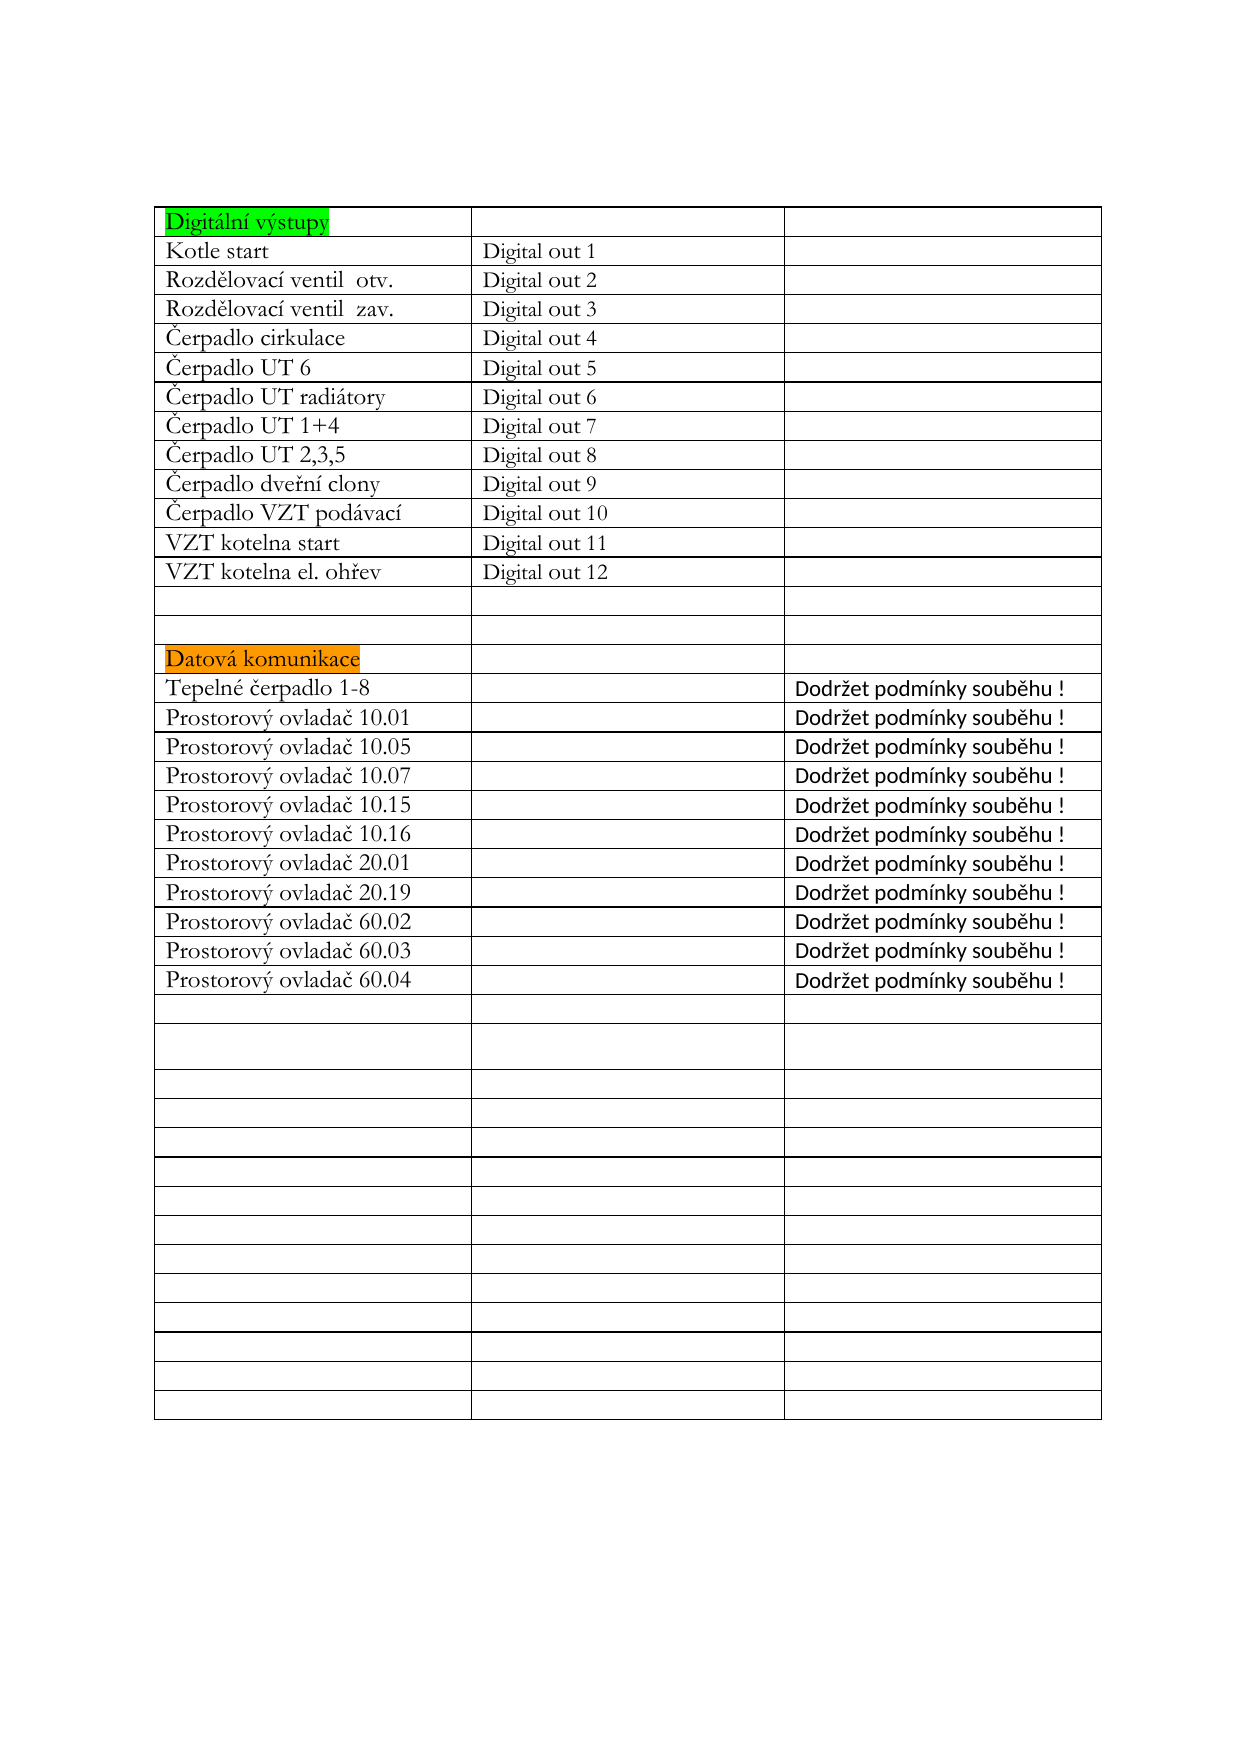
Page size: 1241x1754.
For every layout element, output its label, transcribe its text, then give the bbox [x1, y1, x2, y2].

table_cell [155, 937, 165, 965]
table_cell [155, 1274, 165, 1302]
table_cell [155, 995, 165, 1023]
table_cell [472, 703, 483, 731]
table_cell [785, 383, 795, 411]
table_cell [461, 1303, 471, 1331]
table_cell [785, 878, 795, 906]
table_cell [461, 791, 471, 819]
table_cell [773, 908, 784, 936]
table_cell [785, 1303, 795, 1331]
table_cell [773, 966, 784, 994]
table_cell [773, 1274, 784, 1302]
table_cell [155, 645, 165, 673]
table_cell [461, 1216, 471, 1244]
table_cell [785, 441, 795, 469]
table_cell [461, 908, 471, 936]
table_cell [785, 1158, 1101, 1186]
table_cell [472, 1070, 483, 1098]
table_cell [472, 1245, 483, 1273]
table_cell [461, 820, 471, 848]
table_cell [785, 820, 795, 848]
table_cell [472, 878, 483, 906]
table_cell [472, 1391, 483, 1419]
table_cell [1090, 441, 1101, 469]
table_cell [773, 995, 784, 1023]
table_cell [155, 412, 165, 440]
table_cell [1090, 1303, 1101, 1331]
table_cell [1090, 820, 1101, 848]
table_cell [773, 733, 784, 761]
table_header [773, 208, 784, 236]
table_cell [773, 645, 784, 673]
table_cell [785, 995, 795, 1023]
table_cell [773, 937, 784, 965]
table_cell [461, 995, 471, 1023]
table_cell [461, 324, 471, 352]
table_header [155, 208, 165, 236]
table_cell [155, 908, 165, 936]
table_cell [472, 1274, 483, 1302]
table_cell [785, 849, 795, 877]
table_cell [1090, 558, 1101, 586]
table_cell [785, 1391, 795, 1419]
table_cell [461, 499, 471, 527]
table_cell [472, 616, 483, 644]
table_cell [1090, 616, 1101, 644]
table_cell [461, 1128, 471, 1156]
table_cell [773, 762, 784, 790]
table_cell [1090, 587, 1101, 615]
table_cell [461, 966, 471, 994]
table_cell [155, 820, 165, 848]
table_cell [472, 1128, 483, 1156]
table_cell [1090, 412, 1101, 440]
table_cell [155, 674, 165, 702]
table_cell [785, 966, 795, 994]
table_cell [472, 674, 483, 702]
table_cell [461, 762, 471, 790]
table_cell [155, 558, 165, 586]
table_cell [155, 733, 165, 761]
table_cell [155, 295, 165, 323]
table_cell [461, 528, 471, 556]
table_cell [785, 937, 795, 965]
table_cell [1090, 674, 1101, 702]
table_cell [472, 1333, 784, 1361]
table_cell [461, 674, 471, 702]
table_cell [785, 1362, 1101, 1390]
table_cell [1090, 237, 1101, 265]
table_cell [1090, 995, 1101, 1023]
table_cell [773, 1245, 784, 1273]
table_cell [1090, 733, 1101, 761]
table_cell [1090, 1216, 1101, 1244]
table_cell [155, 1070, 165, 1098]
table_cell [1090, 1391, 1101, 1419]
table_cell [785, 324, 795, 352]
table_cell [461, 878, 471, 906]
table_header [1090, 208, 1101, 236]
table_cell [461, 1158, 471, 1186]
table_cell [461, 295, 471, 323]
table_cell [773, 1099, 784, 1127]
table_cell [155, 1216, 165, 1244]
table_cell [785, 1274, 795, 1302]
table_cell [461, 1099, 471, 1127]
table_cell [472, 937, 483, 965]
table_cell [472, 1303, 483, 1331]
table_cell [785, 1333, 1101, 1361]
table_cell [773, 1128, 784, 1156]
table_cell [472, 1187, 784, 1215]
table_cell [785, 1216, 795, 1244]
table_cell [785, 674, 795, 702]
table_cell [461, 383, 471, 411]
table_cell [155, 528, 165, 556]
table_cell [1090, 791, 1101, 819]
table_cell [461, 1274, 471, 1302]
table_cell [461, 1333, 471, 1361]
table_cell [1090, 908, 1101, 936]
table_cell [155, 1187, 165, 1215]
table_cell [773, 791, 784, 819]
table_cell [1090, 353, 1101, 381]
table_cell [472, 908, 483, 936]
table_cell [472, 791, 483, 819]
table_cell [785, 1099, 795, 1127]
table_cell [773, 1070, 784, 1098]
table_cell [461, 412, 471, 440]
table_cell [461, 616, 471, 644]
table_cell [461, 1362, 471, 1390]
table_cell [155, 1099, 165, 1127]
table_cell [785, 237, 795, 265]
table_cell [773, 849, 784, 877]
table_cell [1090, 1099, 1101, 1127]
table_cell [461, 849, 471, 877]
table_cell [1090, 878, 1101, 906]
table_cell [773, 1303, 784, 1331]
table_cell [472, 995, 483, 1023]
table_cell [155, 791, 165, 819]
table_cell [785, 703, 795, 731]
table_cell [773, 1216, 784, 1244]
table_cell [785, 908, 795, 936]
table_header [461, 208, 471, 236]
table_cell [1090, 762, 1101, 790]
table_cell [461, 587, 471, 615]
table_cell [461, 1245, 471, 1273]
table_cell [155, 1245, 165, 1273]
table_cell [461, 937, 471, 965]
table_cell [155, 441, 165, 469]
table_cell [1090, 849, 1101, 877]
table_cell [1090, 266, 1101, 294]
table_cell [773, 878, 784, 906]
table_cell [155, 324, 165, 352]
table_cell [785, 412, 795, 440]
table_cell [155, 1362, 165, 1390]
table_cell [785, 1024, 1101, 1069]
table_cell [461, 1070, 471, 1098]
table_cell [1090, 1128, 1101, 1156]
table_cell [785, 528, 795, 556]
table_cell [1090, 645, 1101, 673]
table_cell [773, 703, 784, 731]
table_header [785, 208, 795, 236]
table_cell [472, 820, 483, 848]
table_cell [461, 1187, 471, 1215]
table_cell [472, 1024, 784, 1069]
table_cell [472, 645, 483, 673]
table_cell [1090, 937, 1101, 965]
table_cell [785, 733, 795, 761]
table_cell [773, 1391, 784, 1419]
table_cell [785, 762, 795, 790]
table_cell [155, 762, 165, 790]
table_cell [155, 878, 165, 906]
table_cell [472, 1362, 784, 1390]
table_cell [785, 266, 795, 294]
table_cell [155, 1391, 165, 1419]
table_cell [472, 966, 483, 994]
table_cell [773, 616, 784, 644]
table_cell [155, 1333, 165, 1361]
table_cell [472, 733, 483, 761]
table_cell [155, 587, 165, 615]
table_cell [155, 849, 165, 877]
table_cell [155, 1128, 165, 1156]
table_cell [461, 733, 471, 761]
table_cell [773, 587, 784, 615]
table_cell [785, 499, 795, 527]
table_cell [155, 1303, 165, 1331]
table_cell [472, 1216, 483, 1244]
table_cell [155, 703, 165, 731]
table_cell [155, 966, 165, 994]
table_cell [785, 1128, 795, 1156]
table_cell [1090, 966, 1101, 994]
table_cell [785, 1245, 795, 1273]
table_cell [1090, 499, 1101, 527]
table_cell [1090, 383, 1101, 411]
table_cell [155, 616, 165, 644]
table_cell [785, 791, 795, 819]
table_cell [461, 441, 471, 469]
table_cell [785, 295, 795, 323]
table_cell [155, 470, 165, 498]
table_cell [785, 1187, 1101, 1215]
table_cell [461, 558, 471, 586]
table_header [472, 208, 483, 236]
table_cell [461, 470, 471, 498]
table_cell [785, 645, 795, 673]
table_cell [472, 849, 483, 877]
table_cell [472, 762, 483, 790]
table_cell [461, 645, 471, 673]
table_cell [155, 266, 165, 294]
table_cell [785, 616, 795, 644]
table_cell [472, 1099, 483, 1127]
table_cell [1090, 528, 1101, 556]
table_cell [785, 558, 795, 586]
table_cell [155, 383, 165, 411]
table_cell [1090, 295, 1101, 323]
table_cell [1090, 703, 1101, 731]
table_cell [785, 353, 795, 381]
table_cell [785, 587, 795, 615]
table_cell [1090, 1274, 1101, 1302]
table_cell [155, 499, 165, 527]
table_cell [1090, 1245, 1101, 1273]
table_cell [1090, 470, 1101, 498]
table_cell [155, 1024, 471, 1069]
table_cell [773, 674, 784, 702]
table_cell [155, 1158, 165, 1186]
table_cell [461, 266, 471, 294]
table_cell [773, 820, 784, 848]
table_cell [472, 587, 483, 615]
table_cell [461, 1391, 471, 1419]
table_cell [785, 1070, 795, 1098]
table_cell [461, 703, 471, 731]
table_cell [1090, 324, 1101, 352]
table_cell [785, 470, 795, 498]
table_cell [472, 1158, 784, 1186]
table_cell [1090, 1070, 1101, 1098]
